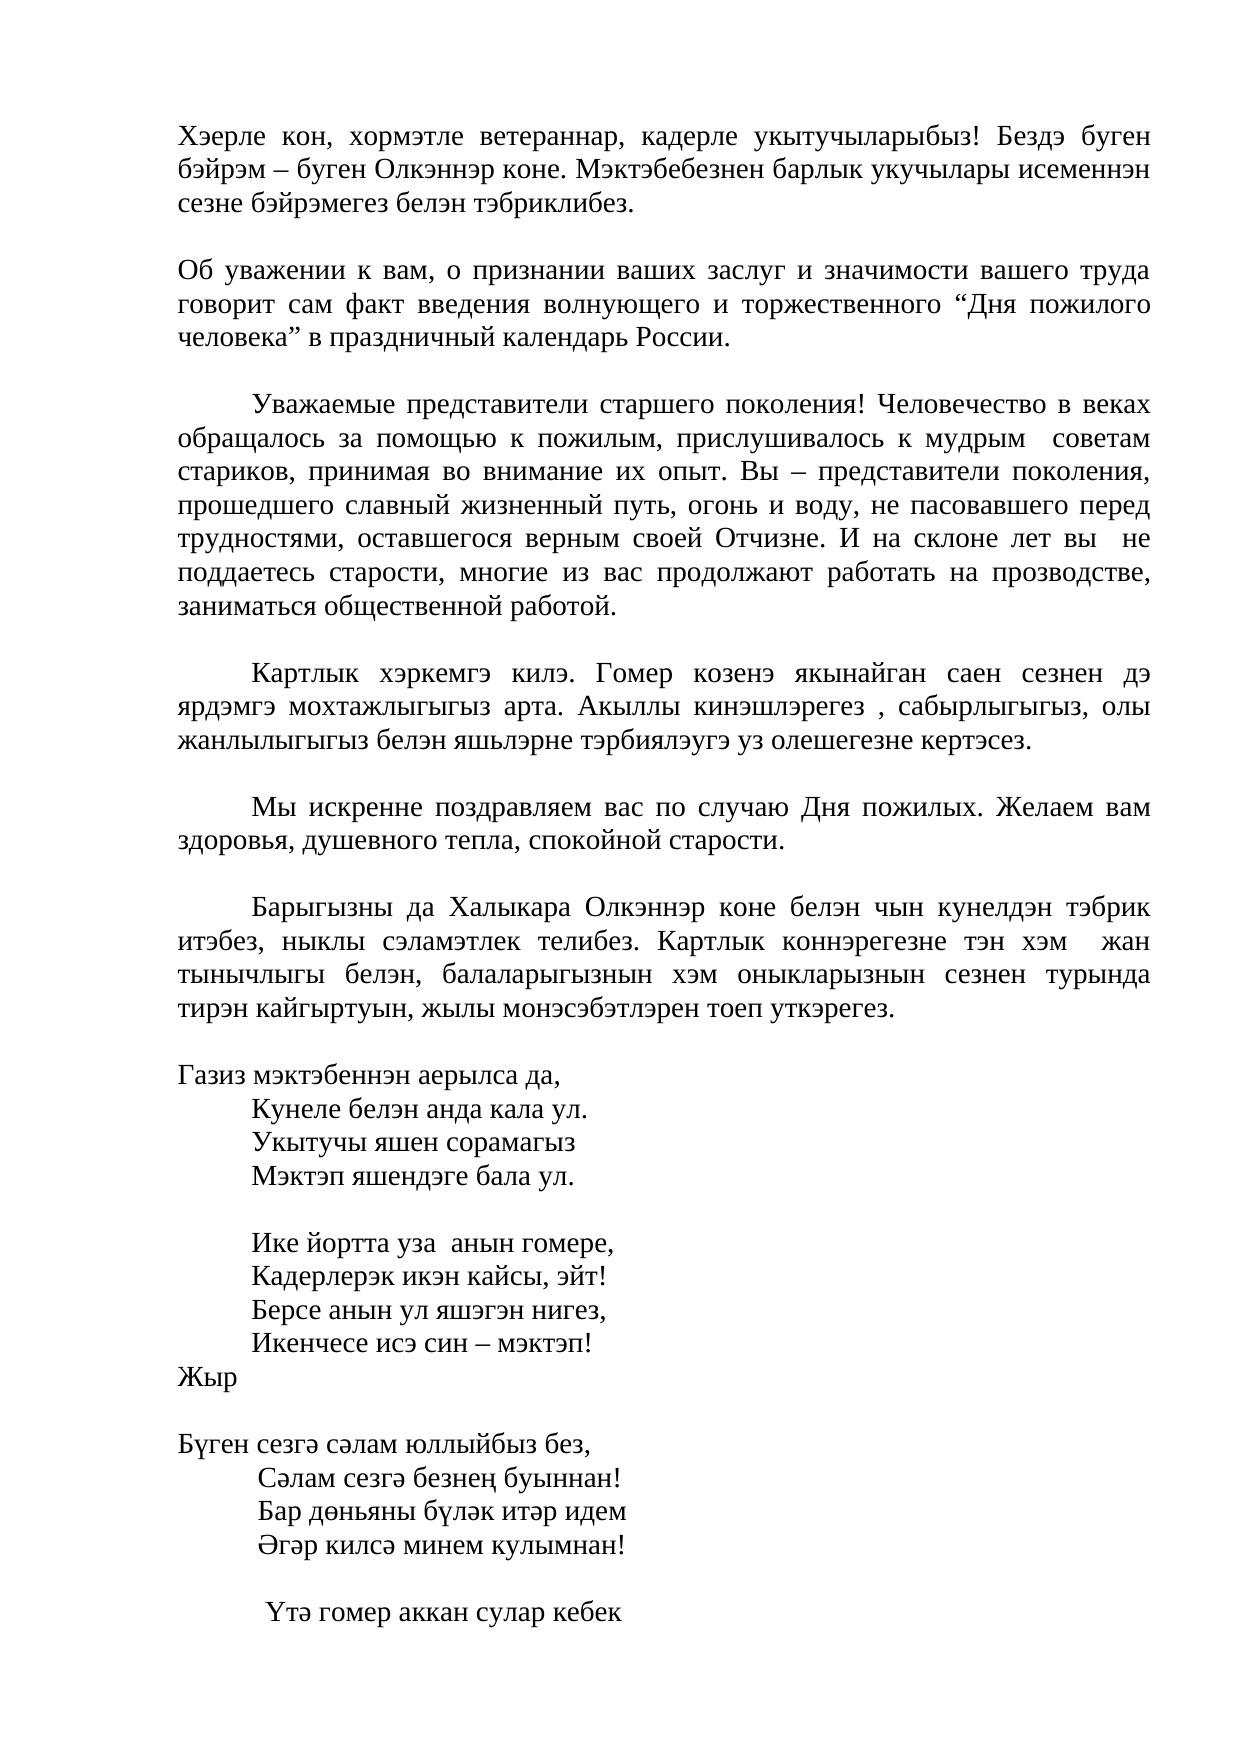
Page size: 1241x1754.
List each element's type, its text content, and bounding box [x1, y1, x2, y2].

text Әгәр килсә минем кулымнан! [177, 1527, 1152, 1560]
text Икенчесе исэ син – мэктэп! [177, 1326, 1152, 1359]
text Сәлам сезгә безнең буыннан! [177, 1460, 1152, 1493]
text Газиз мэктэбеннэн аерылса да, [177, 1057, 1152, 1091]
text Ике йортта уза анын гомере, [177, 1225, 1152, 1258]
text Мэктэп яшендэге бала ул. [177, 1158, 1152, 1191]
text Үтә гомер аккан сулар кебек [177, 1594, 1152, 1627]
text Мы искренне поздравляем вас по случаю Дня пожилых. Желаем вам здоровья, душевного тепла, спокойной старости. [177, 789, 1152, 856]
text Бүген сезгә сәлам юллыйбыз без, [177, 1426, 1152, 1460]
text Об уважении к вам, о признании ваших заслуг и значимости вашего труда говорит сам факт введения волнующего и торжественного “Дня пожилого человека” в праздничный календарь России. [177, 252, 1152, 353]
text Картлык хэркемгэ килэ. Гомер козенэ якынайган саен сезнен дэ ярдэмгэ мохтажлыгыгыз арта. Акыллы кинэшлэрегез , сабырлыгыгыз, олы жанлылыгыгыз белэн яшьлэрне тэрбиялэугэ уз олешегезне кертэсез. [177, 655, 1152, 755]
text Укытучы яшен сорамагыз [177, 1124, 1152, 1158]
text Кадерлерэк икэн кайсы, эйт! [177, 1258, 1152, 1292]
text Уважаемые представители старшего поколения! Человечество в веках обращалось за помощью к пожилым, прислушивалось к мудрым советам стариков, принимая во внимание их опыт. Вы – представители поколения, прошедшего славный жизненный путь, огонь и воду, не пасовавшего перед трудностями, оставшегося верным своей Отчизне. И на склоне лет вы не поддаетесь старости, многие из вас продолжают работать на прозводстве, заниматься общественной работой. [177, 386, 1152, 621]
text Барыгызны да Халыкара Олкэннэр коне белэн чын кунелдэн тэбрик итэбез, ныклы сэламэтлек телибез. Картлык коннэрегезне тэн хэм жан тынычлыгы белэн, балаларыгызнын хэм оныкларызнын сезнен турында тирэн кайгыртуын, жылы монэсэбэтлэрен тоеп уткэрегез. [177, 889, 1152, 1024]
text Хэерле кон, хормэтле ветераннар, кадерле укытучыларыбыз! Бездэ буген бэйрэм – буген Олкэннэр коне. Мэктэбебезнен барлык укучылары исеменнэн сезне бэйрэмегез белэн тэбриклибез. [177, 118, 1152, 219]
text Берсе анын ул яшэгэн нигез, [177, 1292, 1152, 1326]
text Жыр [177, 1359, 1152, 1393]
text Бар дөньяны бүләк итәр идем [177, 1493, 1152, 1527]
text Кунеле белэн анда кала ул. [177, 1091, 1152, 1124]
